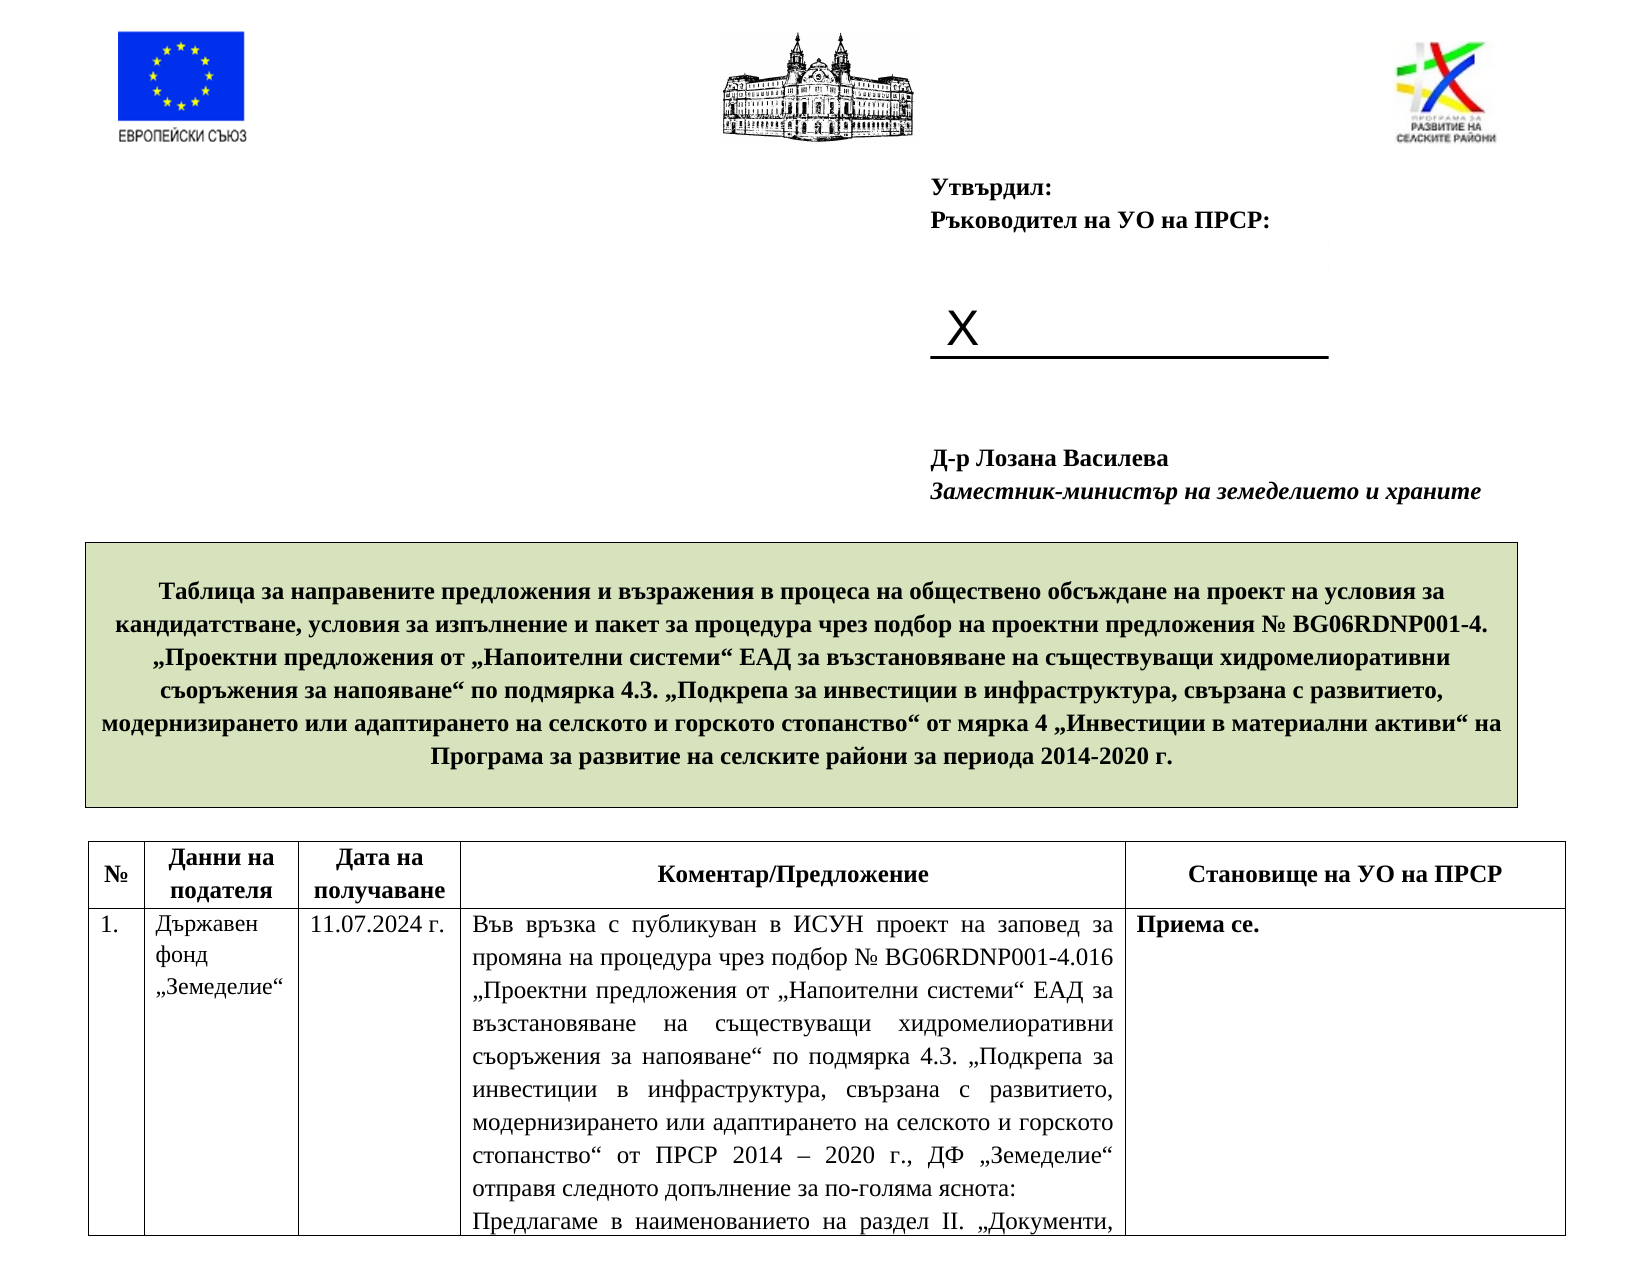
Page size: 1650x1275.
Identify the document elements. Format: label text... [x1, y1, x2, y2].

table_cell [461, 909, 1125, 1235]
table_header № [89, 842, 144, 908]
text Утвърдил: [930, 172, 1550, 201]
picture [118, 30, 248, 145]
text Д-р Лозана Василева [930, 443, 1550, 472]
table_cell 11.07.2024 г. [299, 909, 460, 1235]
table_header Данни на подателя [145, 842, 298, 908]
table_header Таблица за направените предложения и възражения в процеса на обществено обсъждане на проект на условия за кандидатстване, условия за изпълнение и пакет за процедура чрез подбор на проектни предложения № BG06RDNP001-4. „Проектни предложения от „Напоителни системи“ ЕАД за възстановяване на съществуващи хидромелиоративни съоръжения за напояване“ по подмярка 4.3. „Подкрепа за инвестиции в инфраструктура, свързана с развитието, модернизирането или адаптирането на селското и горското стопанство“ от мярка 4 „Инвестиции в материални активи“ на Програма за развитие на селските райони за периода 2014-2020 г. [86, 543, 1517, 807]
text Ръководител на УО на ПРСР: [930, 206, 1550, 234]
picture [1393, 41, 1500, 145]
picture [718, 29, 921, 145]
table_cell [145, 909, 298, 1235]
text Заместник-министър на земеделието и храните [930, 476, 1550, 504]
table_header Дата на получаване [299, 842, 460, 908]
table_header Становище на УО на ПРСР [1126, 842, 1565, 908]
table_cell Приема се. [1126, 909, 1565, 1235]
table_cell 1. [89, 909, 144, 1235]
table_header Коментар/Предложение [461, 842, 1125, 908]
